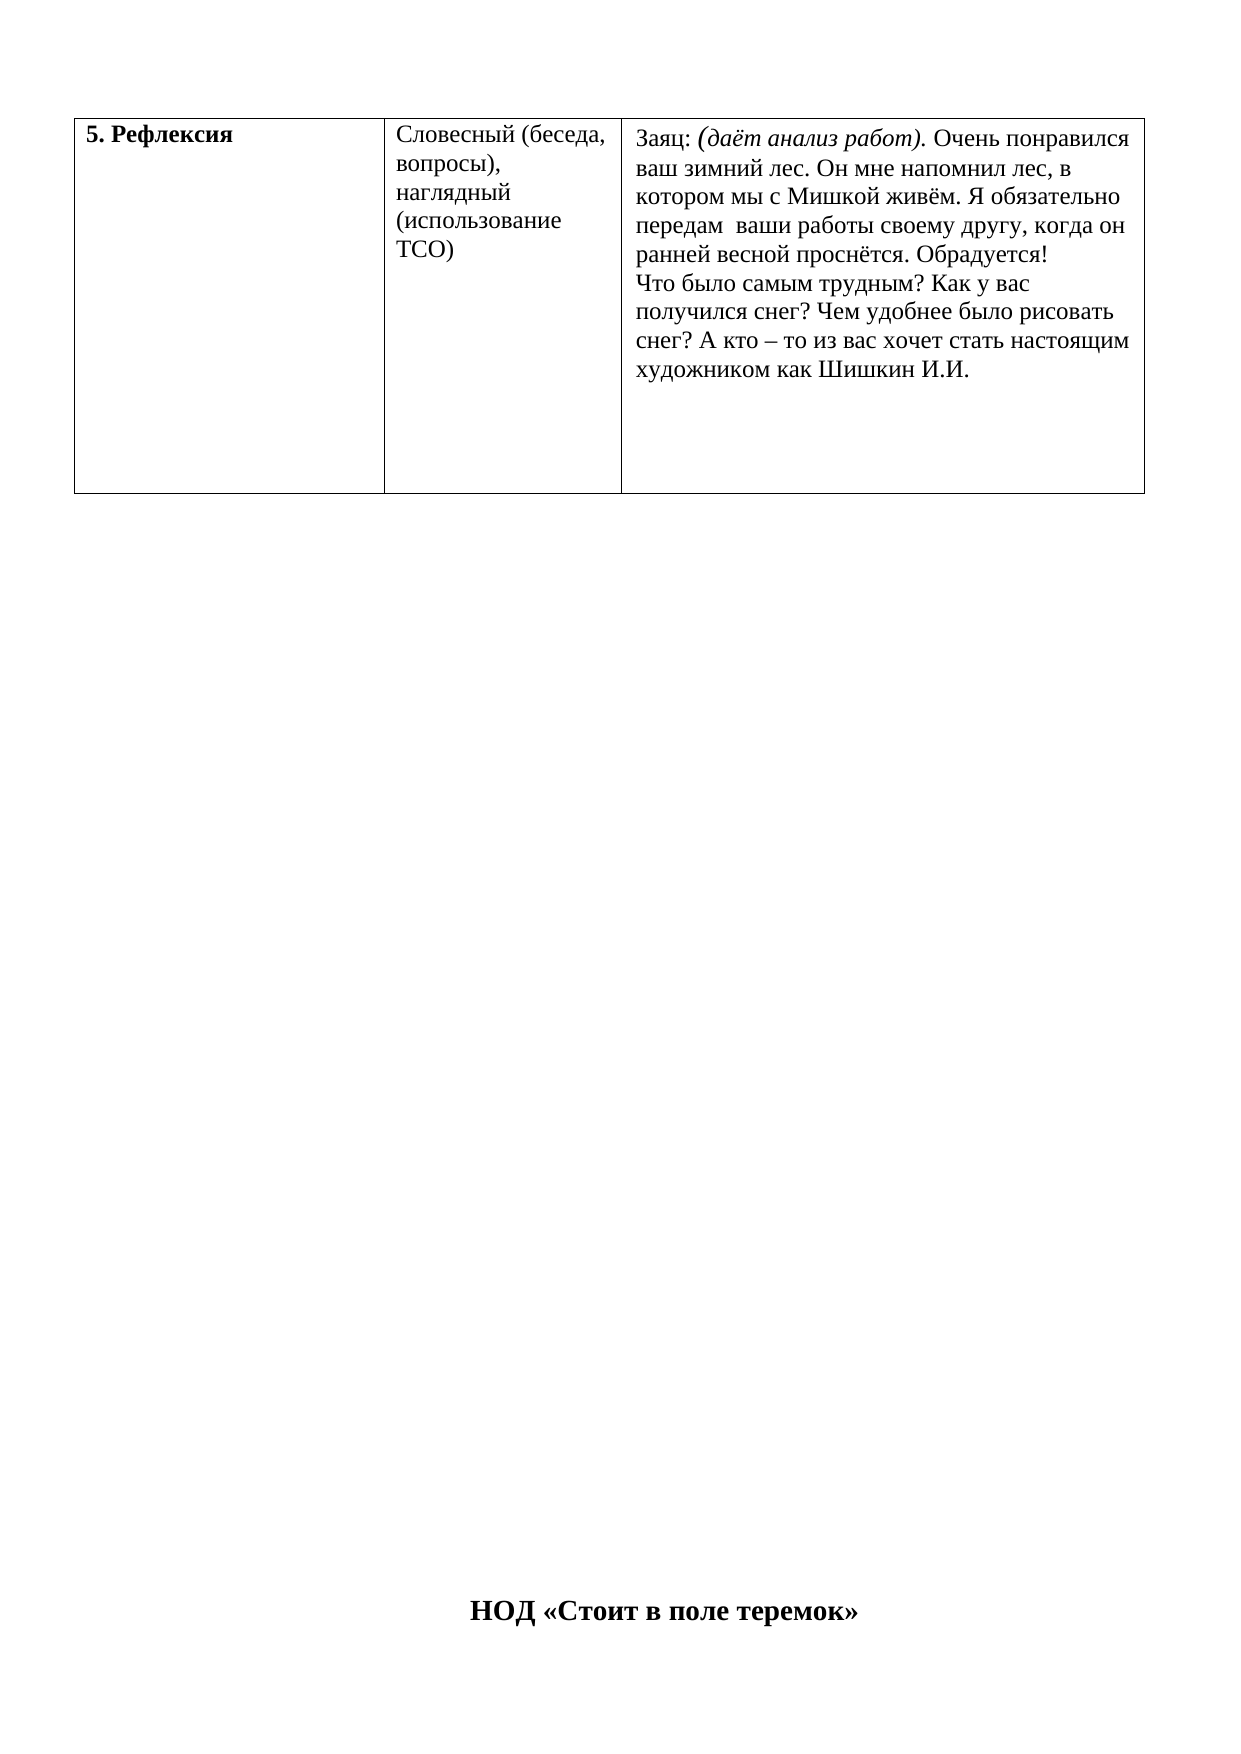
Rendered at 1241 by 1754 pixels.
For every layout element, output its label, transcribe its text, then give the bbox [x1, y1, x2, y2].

table_cell Словесный (беседа, вопросы), наглядный (использование ТСО) [385, 119, 621, 493]
table_cell 5. Рефлексия [75, 119, 384, 493]
text НОД «Стоит в поле теремок» [177, 1593, 1152, 1627]
table_cell Заяц: (даёт анализ работ). Очень понравился ваш зимний лес. Он мне напомнил лес, в котором мы с Мишкой живём. Я обязательно передам ваши работы своему другу, когда он ранней весной проснётся. Обрадуется! Что было самым трудным? Как у вас получился снег? Чем удобнее было рисовать снег? А кто – то из вас хочет стать настоящим художником как Шишкин И.И. [622, 119, 1144, 493]
